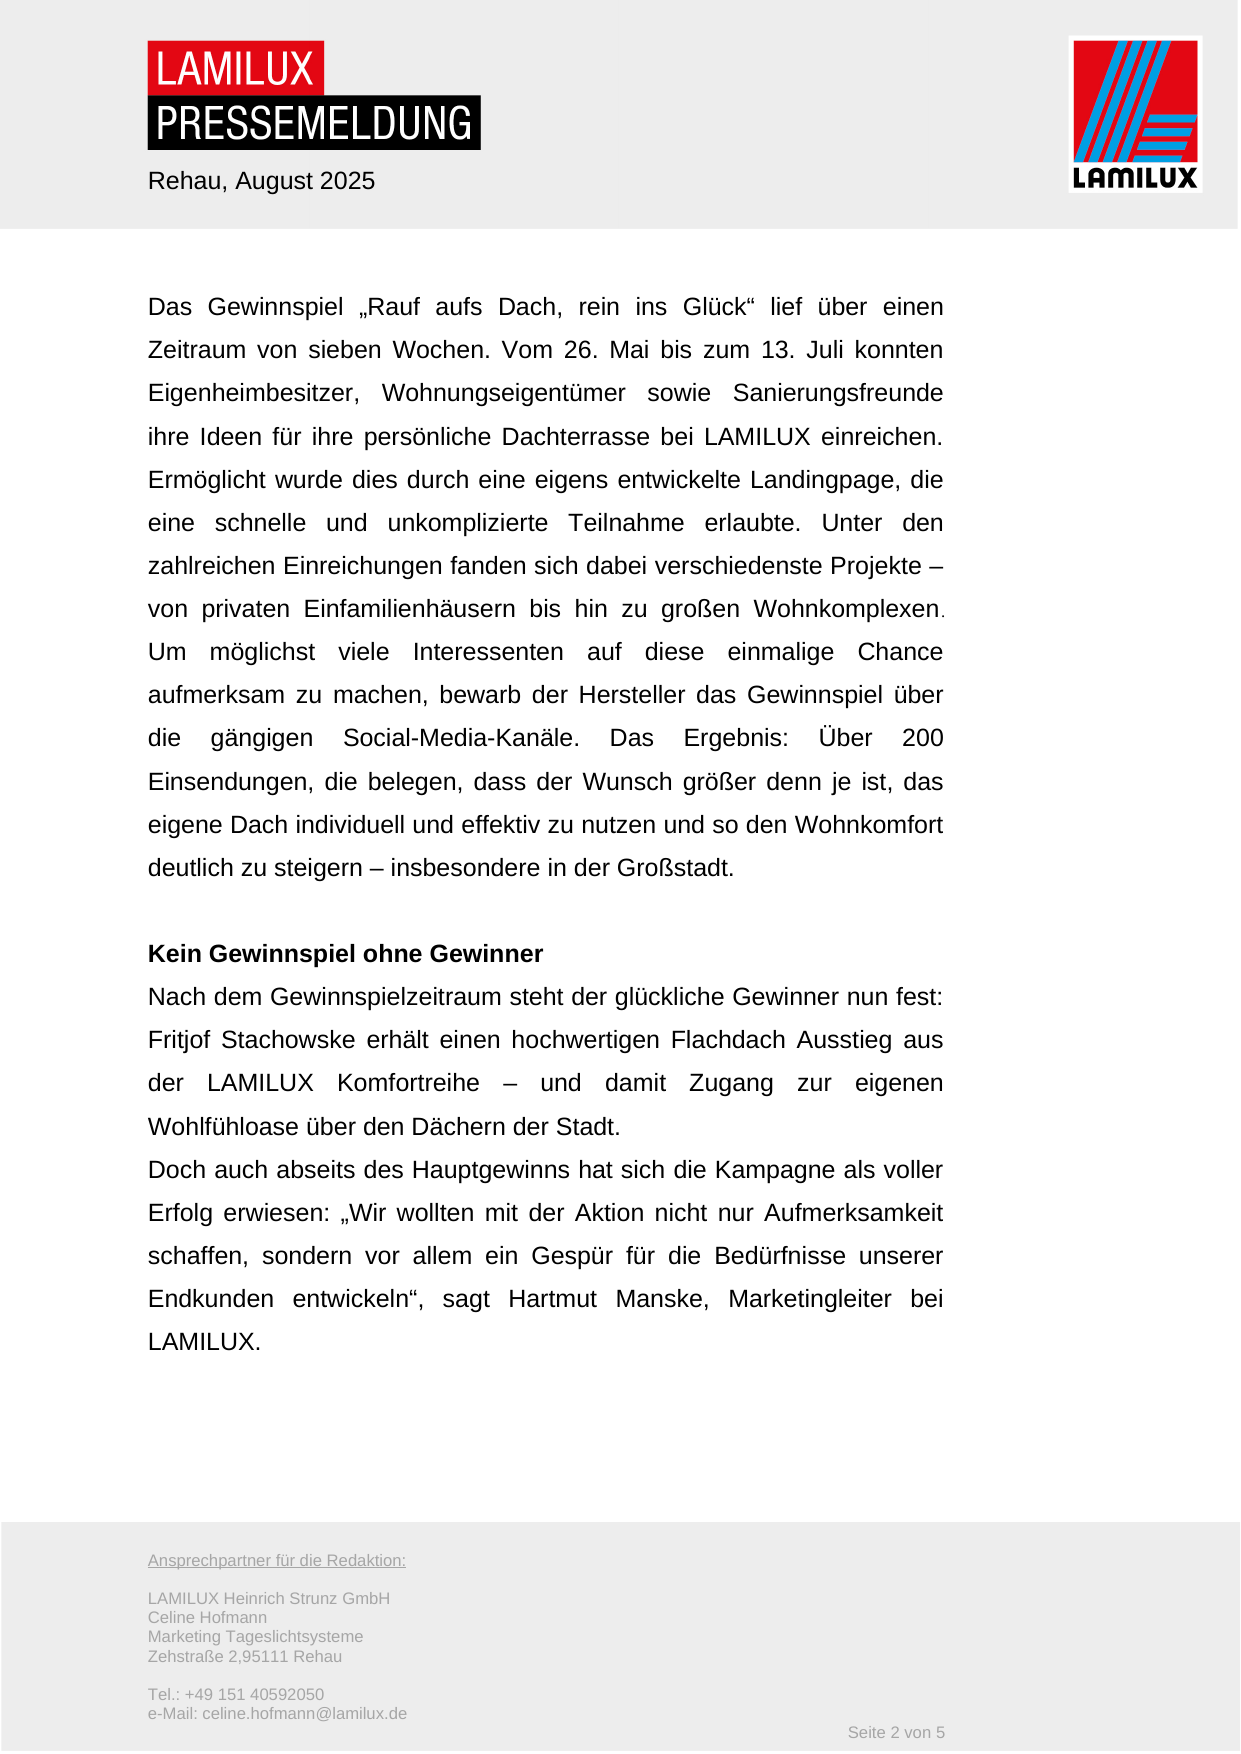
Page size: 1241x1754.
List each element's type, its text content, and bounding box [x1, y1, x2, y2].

text Doch auch abseits des Hauptgewinns hat sich die Kampagne als voller Erfolg erwiesen: „Wir wollten mit der Aktion nicht nur Aufmerksamkeit schaffen, sondern vor allem ein Gespür für die Bedürfnisse unserer Endkunden entwickeln“, sagt Hartmut Manske, Marketingleiter bei LAMILUX. [148, 1154, 945, 1356]
text Das Gewinnspiel „Rauf aufs Dach, rein ins Glück“ lief über einen Zeitraum von sieben Wochen. Vom 26. Mai bis zum 13. Juli konnten Eigenheimbesitzer, Wohnungseigentümer sowie Sanierungsfreunde ihre Ideen für ihre persönliche Dachterrasse bei LAMILUX einreichen. Ermöglicht wurde dies durch eine eigens entwickelte Landingpage, die eine schnelle und unkomplizierte Teilnahme erlaubte. Unter den zahlreichen Einreichungen fanden sich dabei verschiedenste Projekte – von privaten Einfamilienhäusern bis hin zu großen Wohnkomplexen. Um möglichst viele Interessenten auf diese einmalige Chance aufmerksam zu machen, bewarb der Hersteller das Gewinnspiel über die gängigen Social-Media-Kanäle. Das Ergebnis: Über 200 Einsendungen, die belegen, dass der Wunsch größer denn je ist, das eigene Dach individuell und effektiv zu nutzen und so den Wohnkomfort deutlich zu steigern – insbesondere in der Großstadt. [148, 292, 945, 881]
picture [0, 0, 1238, 229]
picture [1, 1522, 1241, 1751]
text Kein Gewinnspiel ohne Gewinner [148, 939, 945, 968]
text Nach dem Gewinnspielzeitraum steht der glückliche Gewinner nun fest: Fritjof Stachowske erhält einen hochwertigen Flachdach Ausstieg aus der LAMILUX Komfortreihe – und damit Zugang zur eigenen Wohlfühloase über den Dächern der Stadt. [148, 982, 945, 1140]
